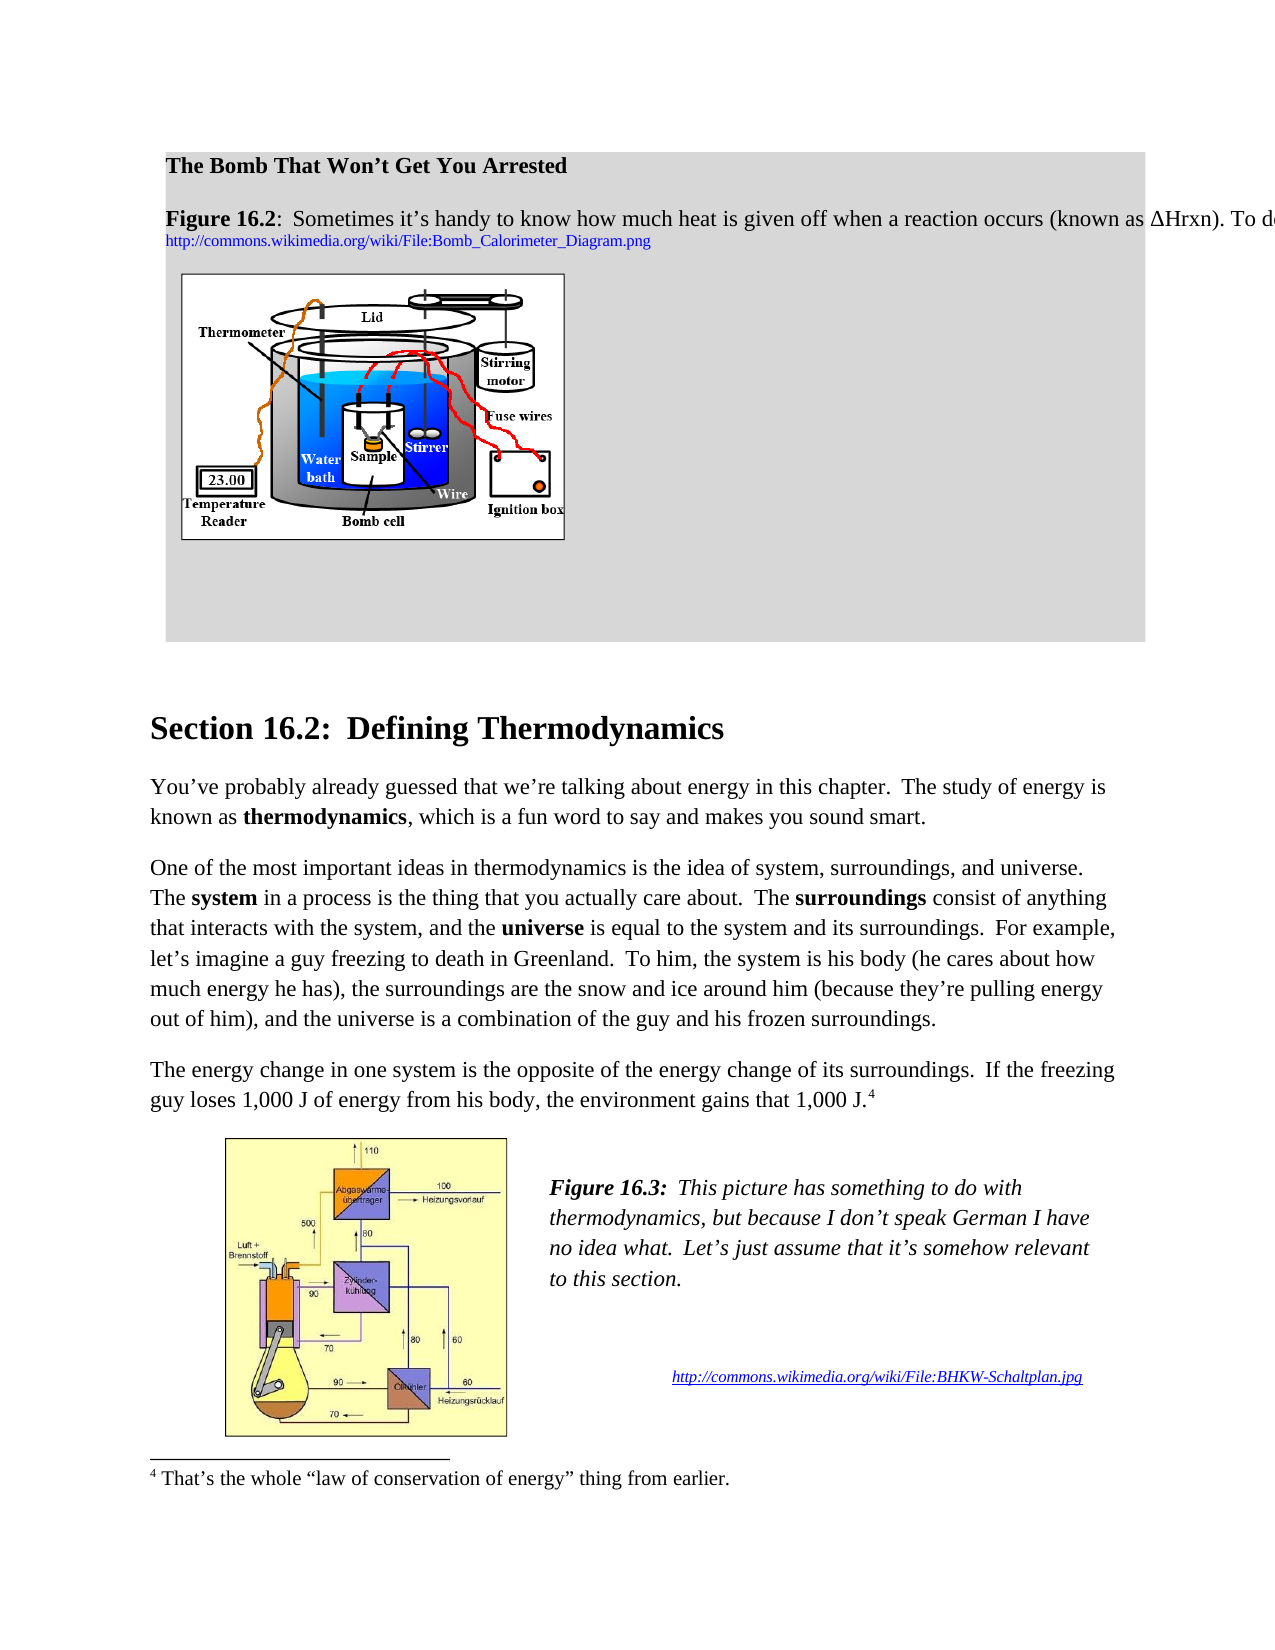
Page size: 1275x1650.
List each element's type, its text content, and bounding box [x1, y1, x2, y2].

text You’ve probably already guessed that we’re talking about energy in this chapter. The study of energy is known as thermodynamics, which is a fun word to say and makes you sound smart. [150, 773, 1142, 829]
subtitle Section 16.2: Defining Thermodynamics [150, 708, 1142, 747]
text One of the most important ideas in thermodynamics is the idea of system, surroundings, and universe. The system in a process is the thing that you actually care about. The surroundings consist of anything that interacts with the system, and the universe is equal to the system and its surroundings. For example, let’s imagine a guy freezing to death in Greenland. To him, the system is his body (he cares about how much energy he has), the surroundings are the snow and ice around him (because they’re pulling energy out of him), and the universe is a combination of the guy and his frozen surroundings. [150, 854, 1118, 1031]
picture [183, 275, 563, 539]
text Figure 16.3: This picture has something to do with thermodynamics, but because I don’t speak German I have no idea what. Let’s just assume that it’s somehow relevant to this section. [549, 1174, 1102, 1291]
text 4 That’s the whole “law of conservation of energy” thing from earlier. [150, 1466, 1142, 1490]
picture [227, 1140, 506, 1435]
text The energy change in one system is the opposite of the energy change of its surroundings. If the freezing guy loses 1,000 J of energy from his body, the environment gains that 1,000 J.4 [150, 1056, 1142, 1112]
text http://commons.wikimedia.org/wiki/File:BHKW-Schaltplan.jpg [672, 1367, 1142, 1386]
